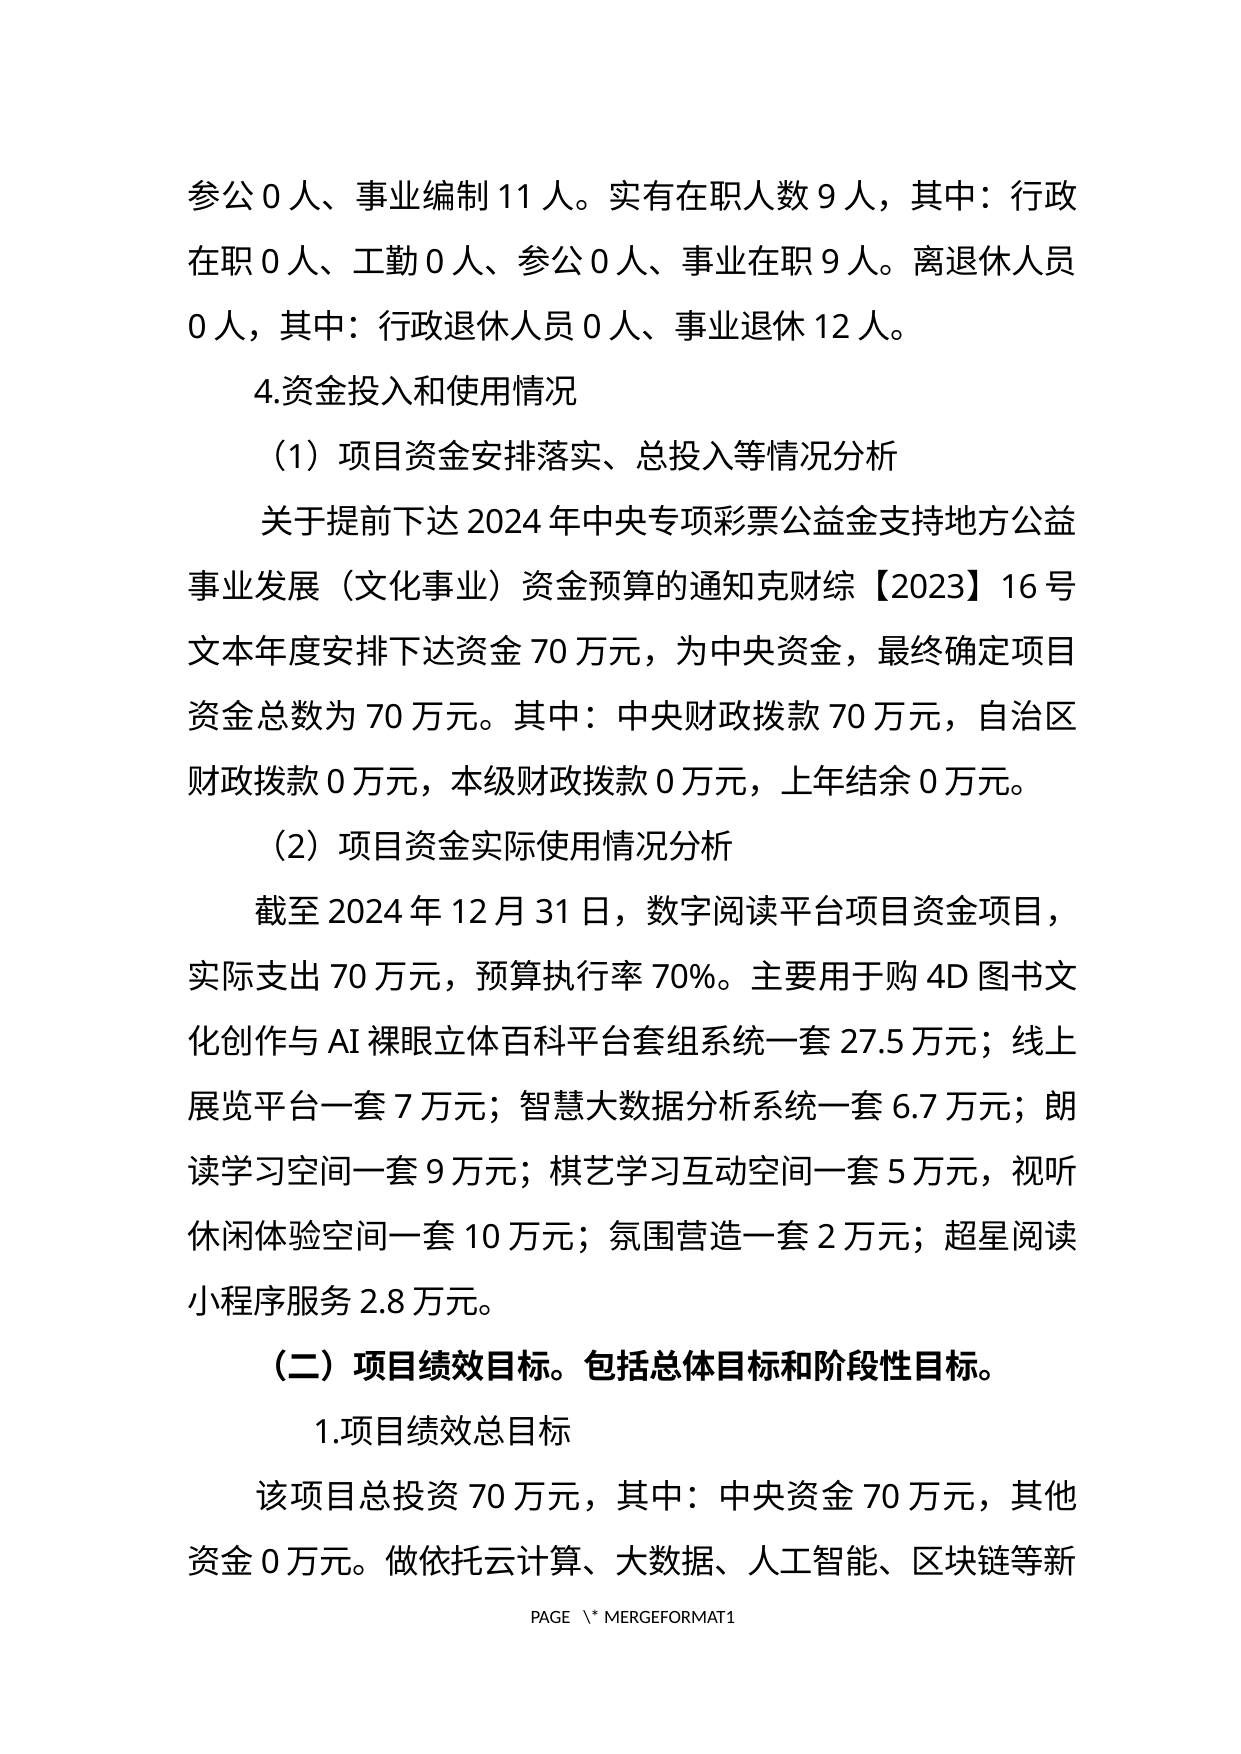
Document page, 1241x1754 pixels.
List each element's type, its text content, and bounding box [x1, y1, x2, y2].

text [187, 1397, 1078, 1592]
text （二）项目绩效目标。包括总体目标和阶段性目标。 [187, 1332, 1078, 1397]
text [187, 162, 1078, 1332]
